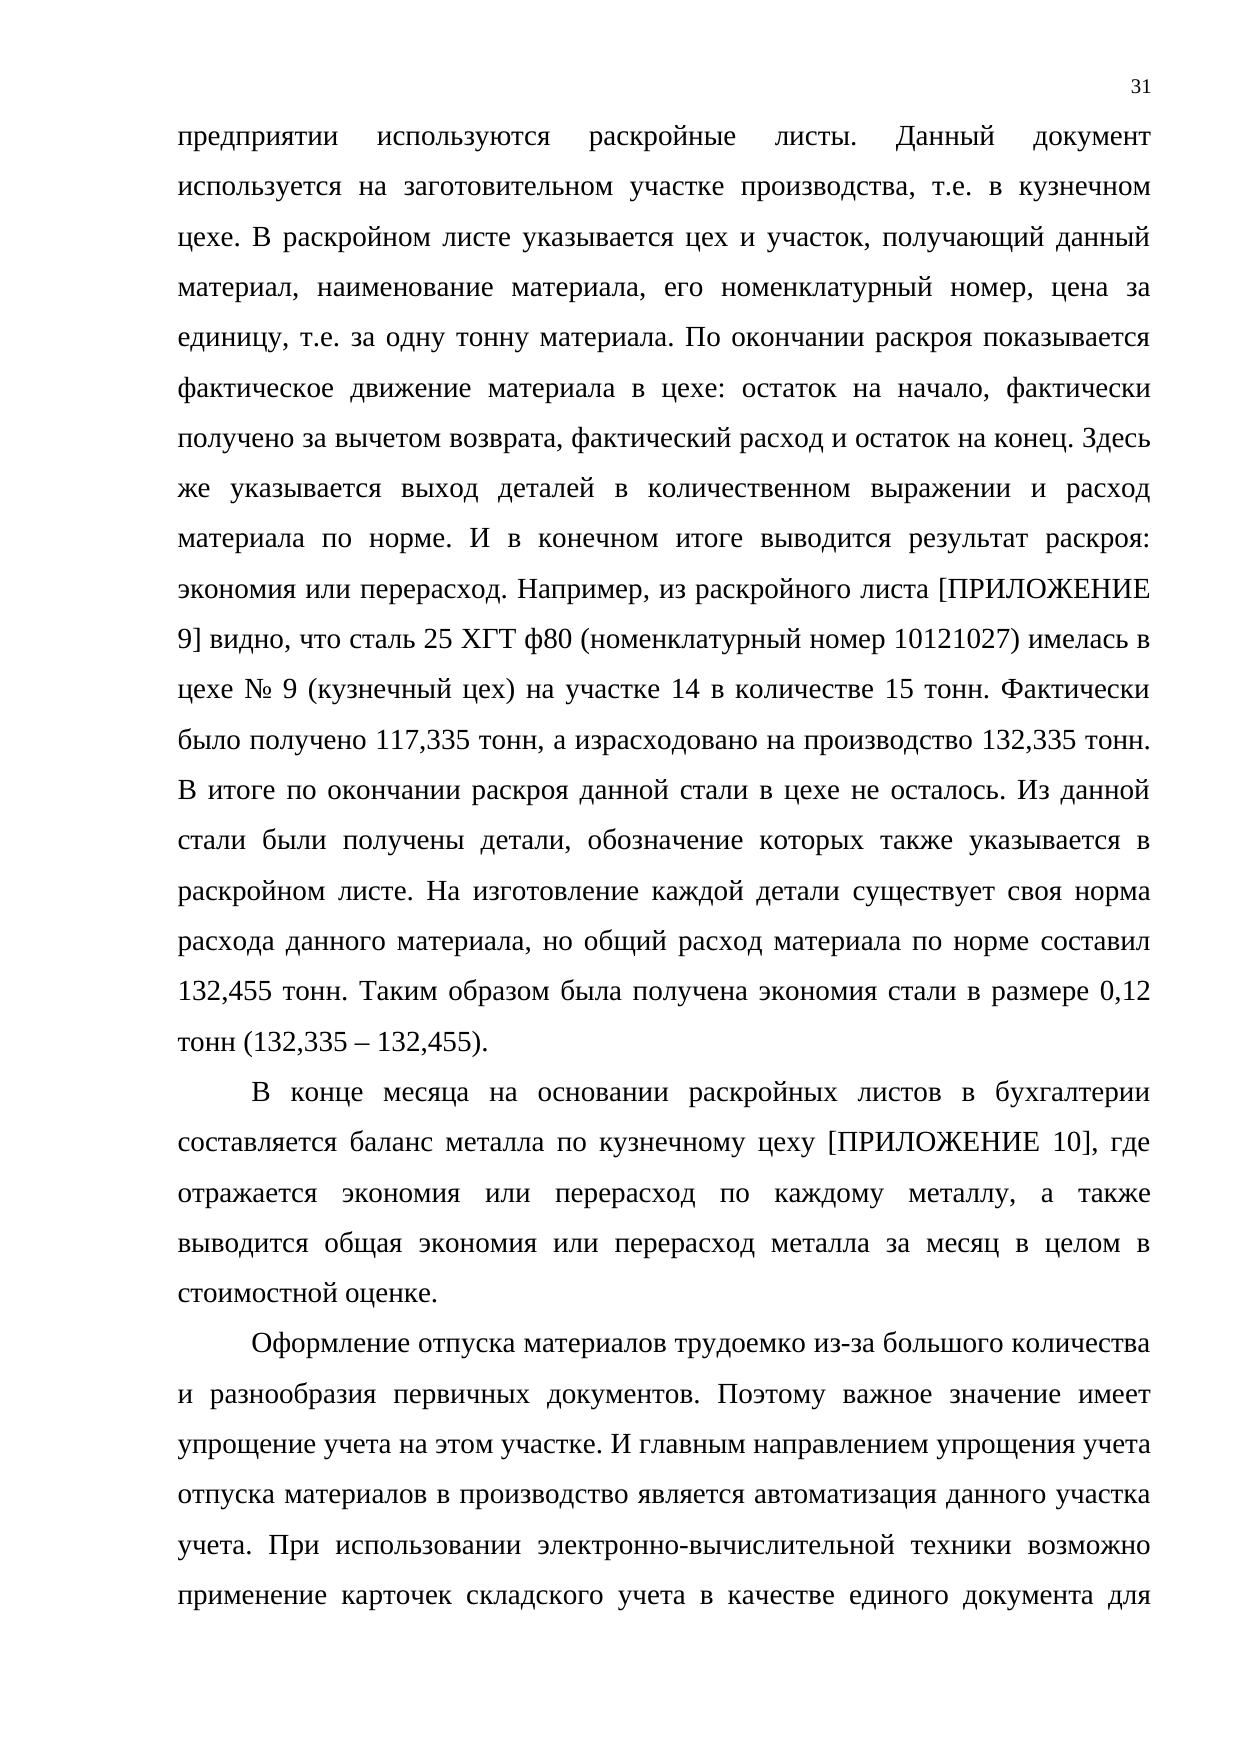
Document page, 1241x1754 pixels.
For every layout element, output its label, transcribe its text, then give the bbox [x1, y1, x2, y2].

text В конце месяца на основании раскройных листов в бухгалтерии составляется баланс металла по кузнечному цеху [ПРИЛОЖЕНИЕ 10], где отражается экономия или перерасход по каждому металлу, а также выводится общая экономия или перерасход металла за месяц в целом в стоимостной оценке. [177, 1074, 1152, 1309]
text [177, 118, 1152, 1057]
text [177, 1326, 1152, 1611]
